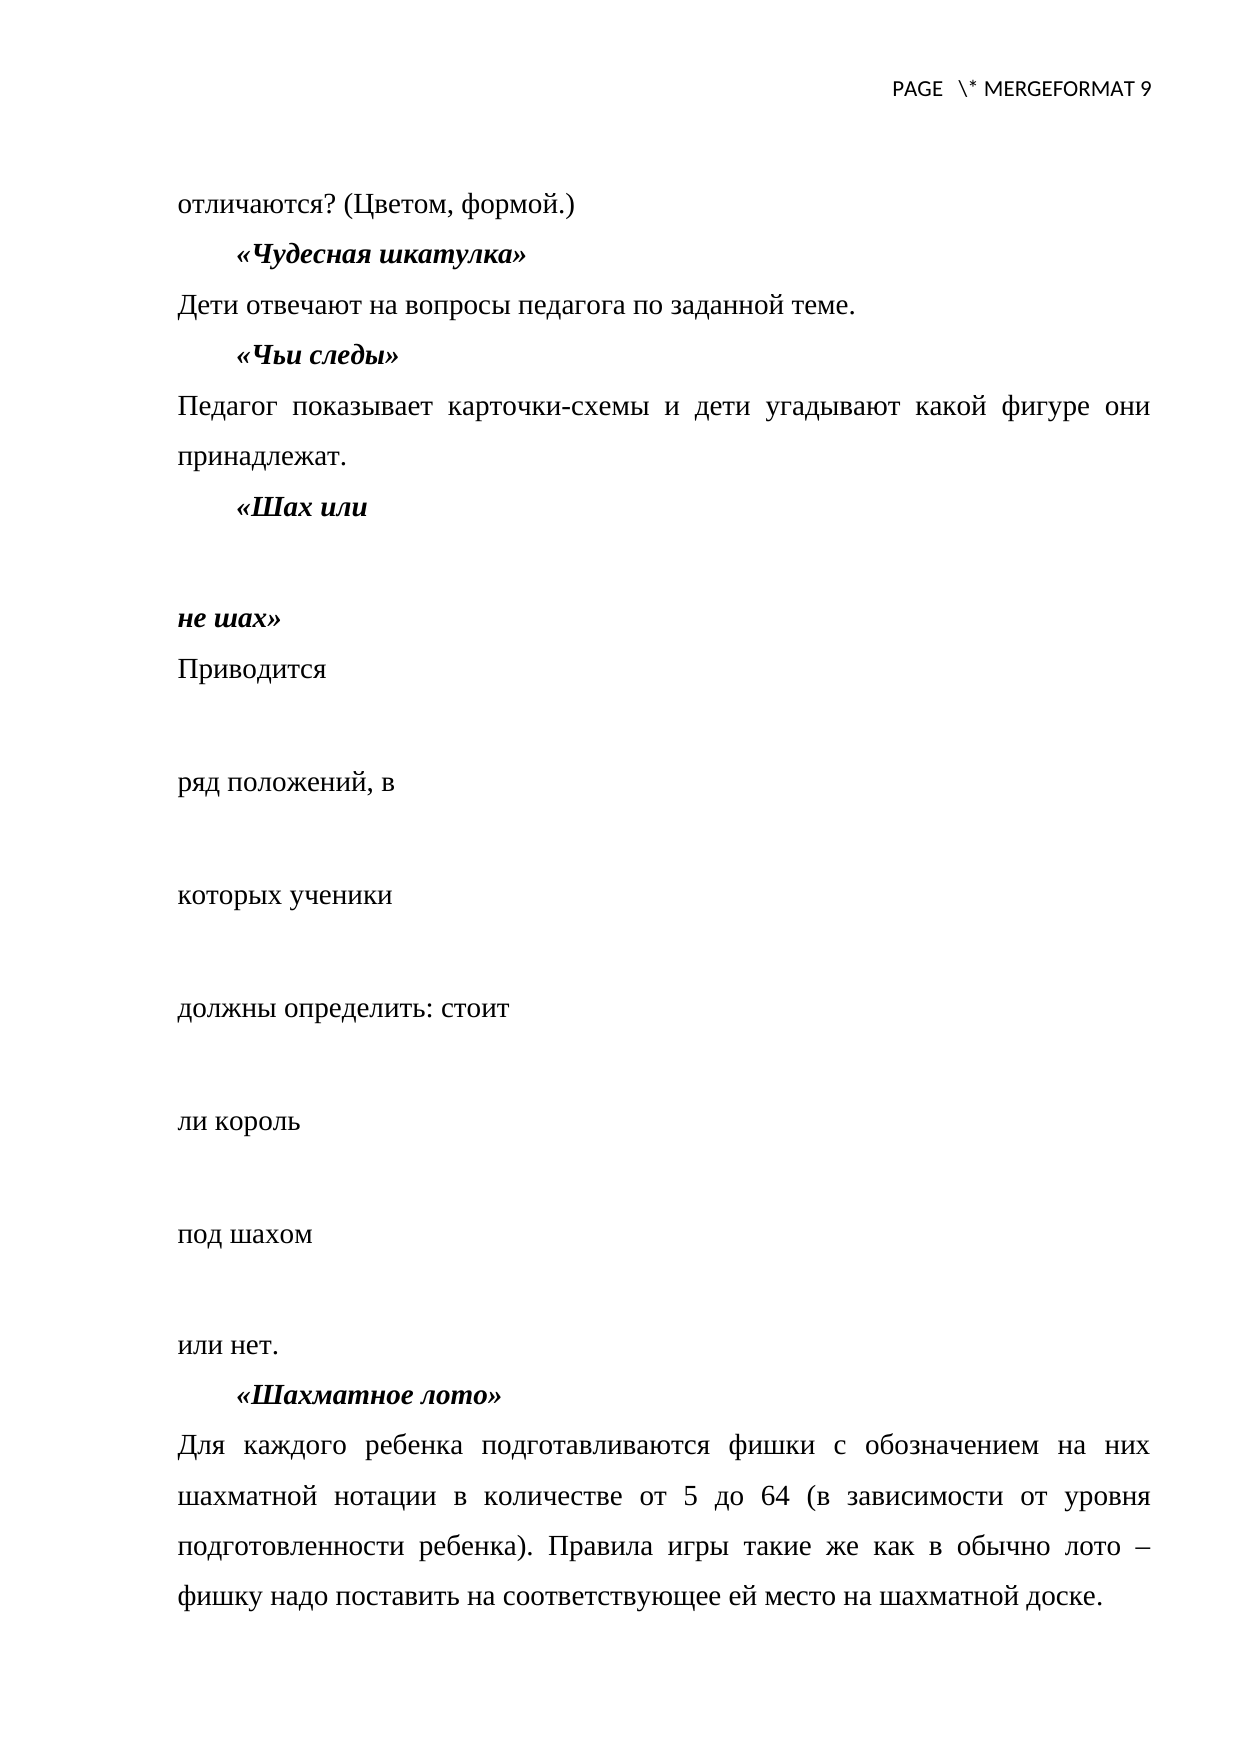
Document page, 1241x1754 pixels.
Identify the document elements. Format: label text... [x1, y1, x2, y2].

text «Чудесная шкатулка» [177, 237, 1152, 270]
text «Чьи следы» [177, 337, 1152, 371]
text Педагог показывает карточки-схемы и дети угадывают какой фигуре они принадлежат. [177, 388, 1152, 471]
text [177, 130, 1152, 220]
text Дети отвечают на вопросы педагога по заданной теме. [177, 287, 1152, 321]
text Приводится ‏ㅤ ряд положений, в ‏ㅤ которых ученики ‏ㅤ должны определить: стоит ‏ㅤ ли король ‏ㅤ под шахом ‏ㅤ или нет. [177, 650, 1152, 1360]
text «Шахматное лото» [177, 1377, 1152, 1411]
text «Шах или ‏ㅤ не шах» [177, 488, 1152, 634]
text Для каждого ребенка подготавливаются фишки с обозначением на них шахматной нотации в количестве от 5 до 64 (в зависимости от уровня подготовленности ребенка). Правила игры такие же как в обычно лото – фишку надо поставить на соответствующее ей место на шахматной доске. [177, 1427, 1152, 1612]
